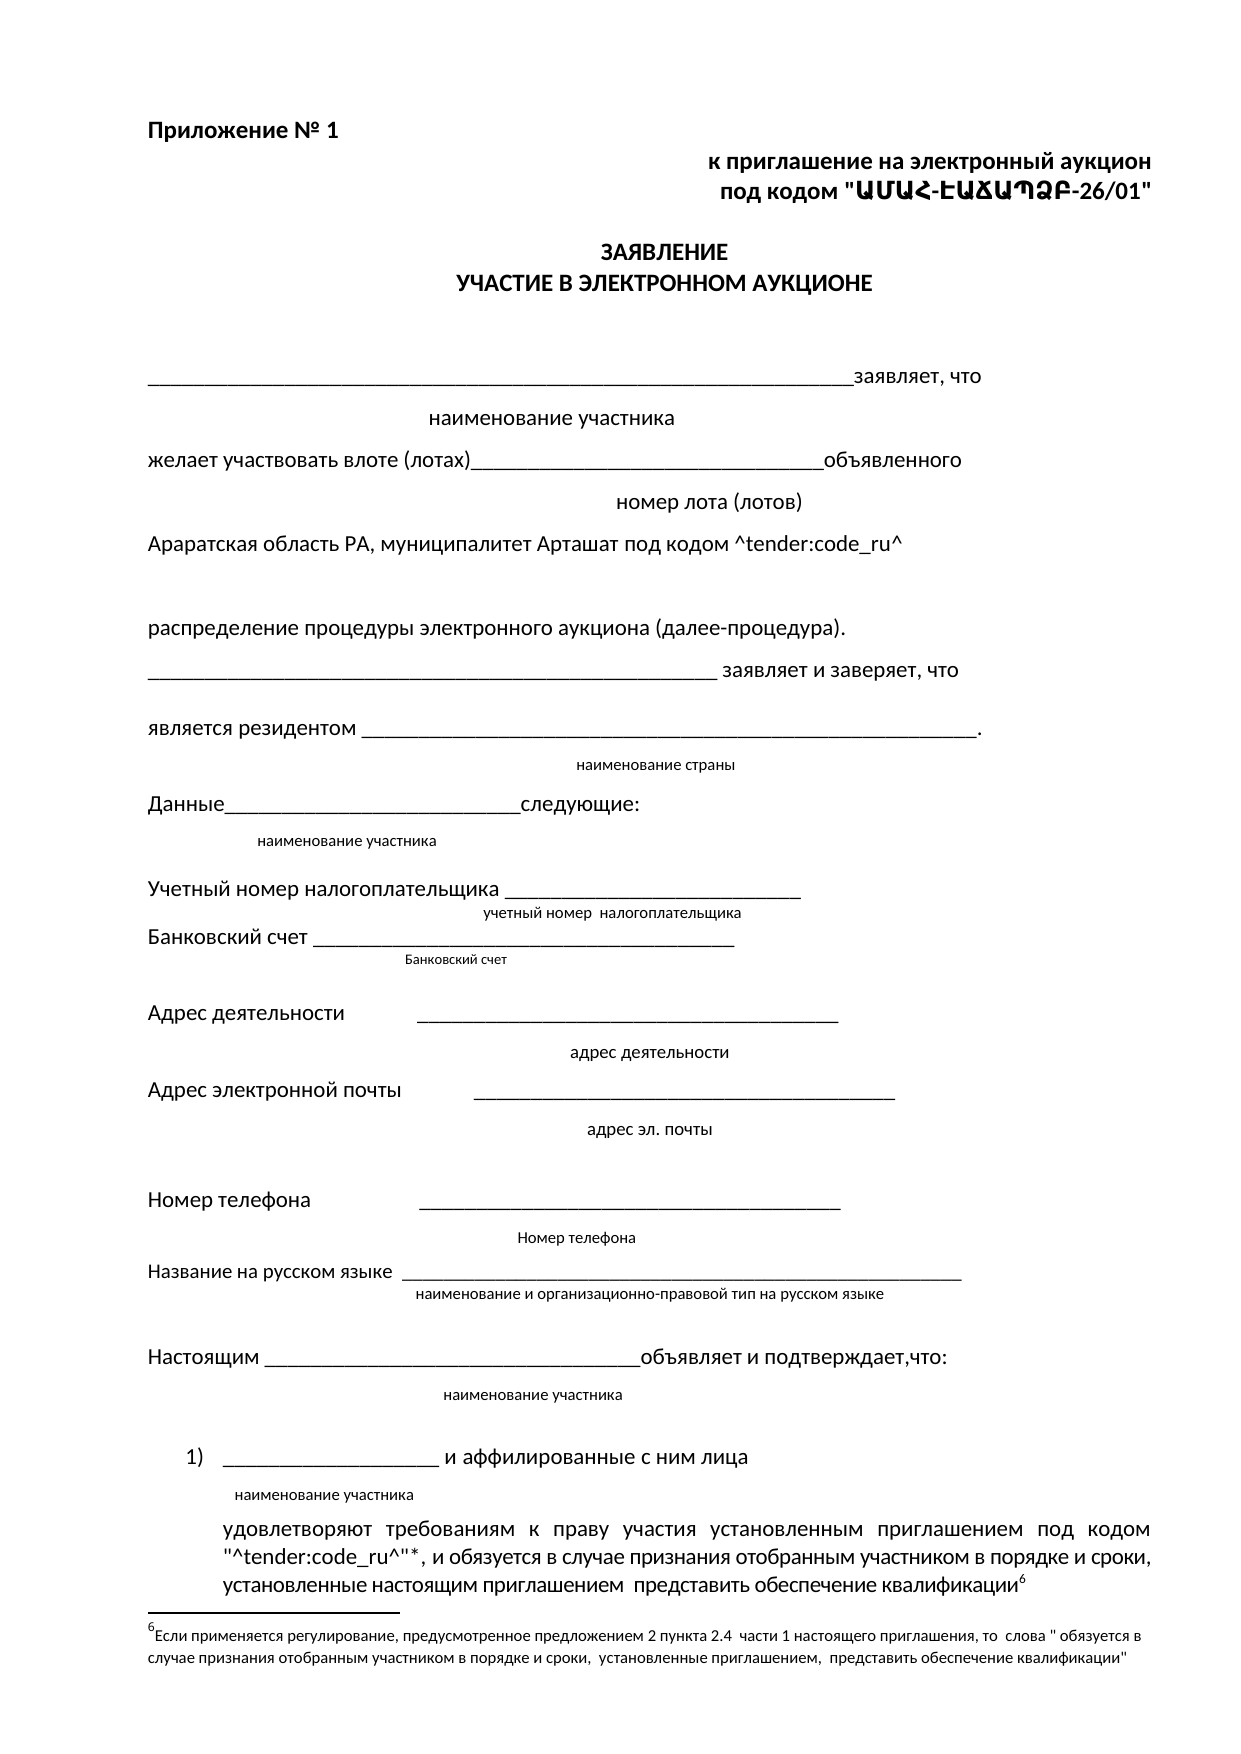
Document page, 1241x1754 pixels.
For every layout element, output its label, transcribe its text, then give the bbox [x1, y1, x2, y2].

text номер лота (лотов) [606, 487, 1152, 515]
text учетный номер налогоплательщика [148, 902, 1152, 922]
text адрес эл. почты [148, 1117, 1152, 1140]
text распределение процедуры электронного аукциона (далее-процедура). [148, 613, 1152, 641]
text желает участвовать влоте (лотах)_______________________________объявленного [148, 445, 1152, 473]
text Адрес деятельности _____________________________________ [148, 998, 1152, 1026]
text наименование участника [428, 403, 1152, 431]
text Араратская область РА, муниципалитет Арташат под кодом ^tender:code_ru^ [148, 529, 1152, 557]
text Номер телефона _____________________________________ [148, 1186, 1152, 1213]
text ______________________________________________________________заявляет, что [148, 361, 1152, 389]
text адрес деятельности [148, 1040, 1152, 1063]
text Банковский счет [148, 950, 1152, 968]
text 2.4 На этапе аукциона участник представляет сниженные ценовые предложения в порядке, установленном пунктом 2.2 части 2 настоящего приглашения, без необходимости загрузки новых документов в систему. Приложение № 1 [148, 86, 1152, 145]
text __________________________________________________ заявляет и заверяет, что [148, 655, 1152, 683]
text Настоящим _________________________________объявляет и подтверждает,что: [148, 1342, 1152, 1370]
list ___________________ и аффилированные с ним лица [185, 1442, 1152, 1470]
text Адрес электронной почты _____________________________________ [148, 1075, 1152, 1103]
text ЗАЯВЛЕНИЕ [177, 237, 1152, 267]
text УЧАСТИЕ В ЭЛЕКТРОННОМ АУКЦИОНЕ [177, 267, 1152, 298]
text наименование участника [148, 831, 1152, 851]
text наименование и организационно-правовой тип на русском языке [148, 1283, 1152, 1304]
text Данные__________________________следующие: [148, 789, 1152, 817]
text наименование страны [576, 754, 1152, 775]
text Учетный номер налогоплательщика __________________________ [148, 874, 1152, 902]
text Название на русском языке ______________________________________________________ [148, 1258, 1152, 1283]
text под кодом "ԱՄԱՀ-ԷԱՃԱՊՁԲ-26/01" [177, 176, 1152, 206]
text является резидентом ______________________________________________________. [148, 713, 1152, 741]
text к приглашение на электронный аукцион [177, 145, 1152, 176]
text Номер телефона [517, 1227, 1152, 1248]
text наименование участника [148, 1484, 1152, 1504]
text наименование участника [443, 1384, 1152, 1404]
list удовлетворяют требованиям к праву участия установленным приглашением под кодом "^tender:code_ru^"*, и обязуется в случае признания отобранным участником в порядке и сроки, установленные настоящим приглашением представить обеспечение квалификации [223, 1514, 1152, 1598]
text Банковский счет _____________________________________ [148, 922, 1152, 950]
